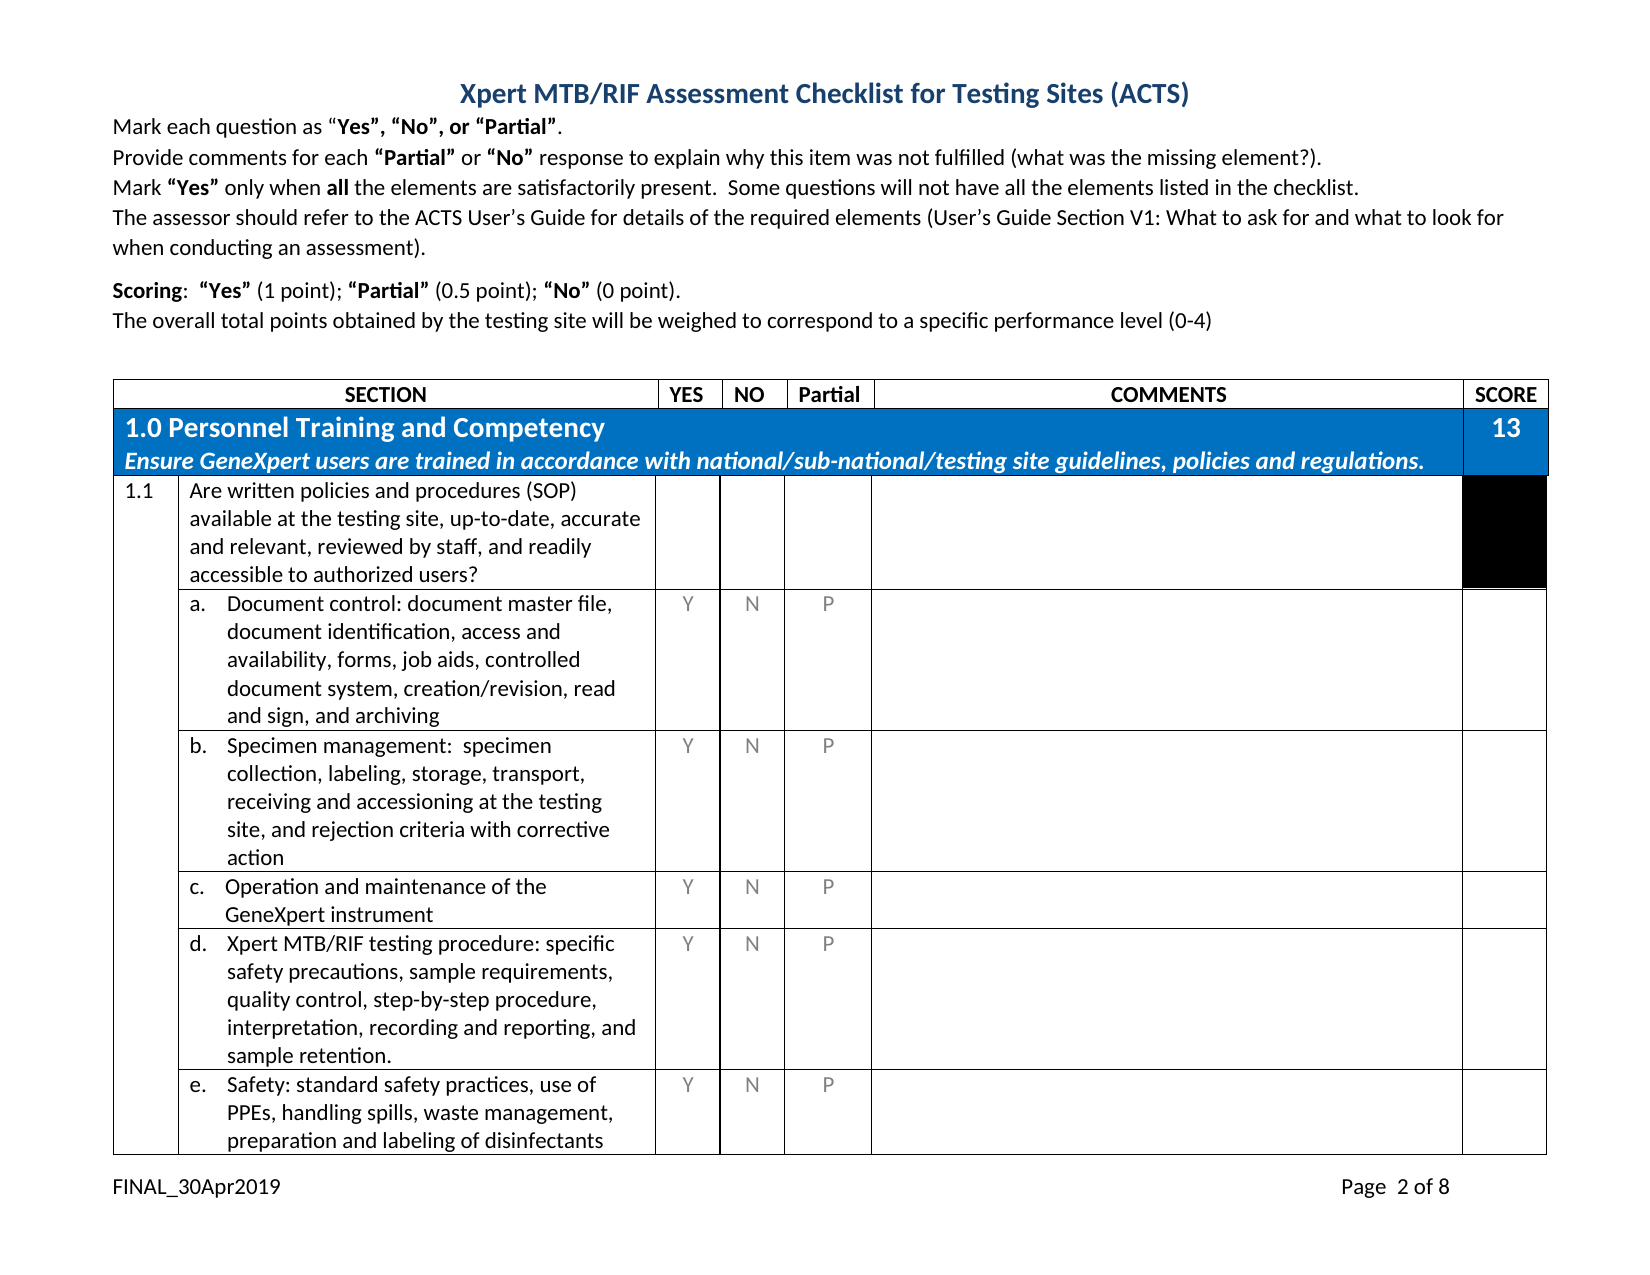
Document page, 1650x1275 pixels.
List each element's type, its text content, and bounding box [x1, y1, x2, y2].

table_cell P [785, 590, 871, 730]
table_cell Y [656, 929, 719, 1069]
table_cell [872, 476, 1462, 588]
table_header COMMENTS [875, 380, 1463, 408]
table_cell [785, 476, 871, 588]
table_cell P [785, 929, 871, 1069]
table_cell [1463, 929, 1546, 1069]
table_cell Y [656, 731, 719, 871]
table_cell Are written policies and procedures (SOP) available at the testing site, up-to-date, accurate and relevant, reviewed by staff, and readily accessible to authorized users? [179, 476, 655, 588]
table_cell [1463, 731, 1546, 871]
text Mark each question as “Yes”, “No”, or “Partial”. [112, 112, 1537, 141]
text Provide comments for each “Partial” or “No” response to explain why this item was not fulfilled (what was the missing element?). [112, 143, 1537, 171]
text The overall total points obtained by the testing site will be weighed to correspond to a specific performance level (0-4) [112, 306, 1537, 334]
table_cell 1.0 Personnel Training and Competency Ensure GeneXpert users are trained in accordance with national/sub-national/testing site guidelines, policies and regulations. [114, 409, 1463, 475]
text Scoring: “Yes” (1 point); “Partial” (0.5 point); “No” (0 point). [112, 276, 1537, 304]
table_cell [872, 872, 1462, 928]
table_cell [1463, 872, 1546, 928]
table_header YES [659, 380, 722, 408]
table_cell P [785, 731, 871, 871]
table_cell Safety: standard safety practices, use of PPEs, handling spills, waste management, preparation and labeling of disinfectants [179, 1070, 655, 1154]
table_cell 1.1 [114, 476, 178, 1154]
table_cell [1463, 1070, 1546, 1154]
table_cell [872, 590, 1462, 730]
table_cell Y [656, 1070, 719, 1154]
table_header SCORE [1464, 380, 1548, 408]
table_cell Y [656, 590, 719, 730]
table_cell [872, 731, 1462, 871]
table_cell Document control: document master file, document identification, access and availability, forms, job aids, controlled document system, creation/revision, read and sign, and archiving [179, 590, 655, 730]
table_cell P [785, 1070, 871, 1154]
table_cell [1463, 476, 1546, 588]
table_cell N [721, 731, 784, 871]
text The assessor should refer to the ACTS User’s Guide for details of the required elements (User’s Guide Section V1: What to ask for and what to look for when conducting an assessment). [112, 203, 1537, 261]
table_cell P [785, 872, 871, 928]
table_cell Operation and maintenance of the GeneXpert instrument [179, 872, 655, 928]
table_cell Xpert MTB/RIF testing procedure: specific safety precautions, sample requirements, quality control, step-by-step procedure, interpretation, recording and reporting, and sample retention. [179, 929, 655, 1069]
table_cell Specimen management: specimen collection, labeling, storage, transport, receiving and accessioning at the testing site, and rejection criteria with corrective action [179, 731, 655, 871]
table_cell [872, 1070, 1462, 1154]
table_cell [721, 476, 784, 588]
table_cell [656, 476, 719, 588]
table_cell N [721, 929, 784, 1069]
table_cell 13 [1464, 409, 1548, 475]
table_cell N [721, 1070, 784, 1154]
table_cell [1463, 590, 1546, 730]
table_cell [872, 929, 1462, 1069]
table_cell N [721, 872, 784, 928]
table_cell Y [656, 872, 719, 928]
table_header SECTION [114, 380, 658, 408]
text Mark “Yes” only when all the elements are satisfactorily present. Some questions will not have all the elements listed in the checklist. [112, 173, 1537, 201]
table_header NO [723, 380, 787, 408]
table_header Partial [788, 380, 874, 408]
table_cell N [721, 590, 784, 730]
